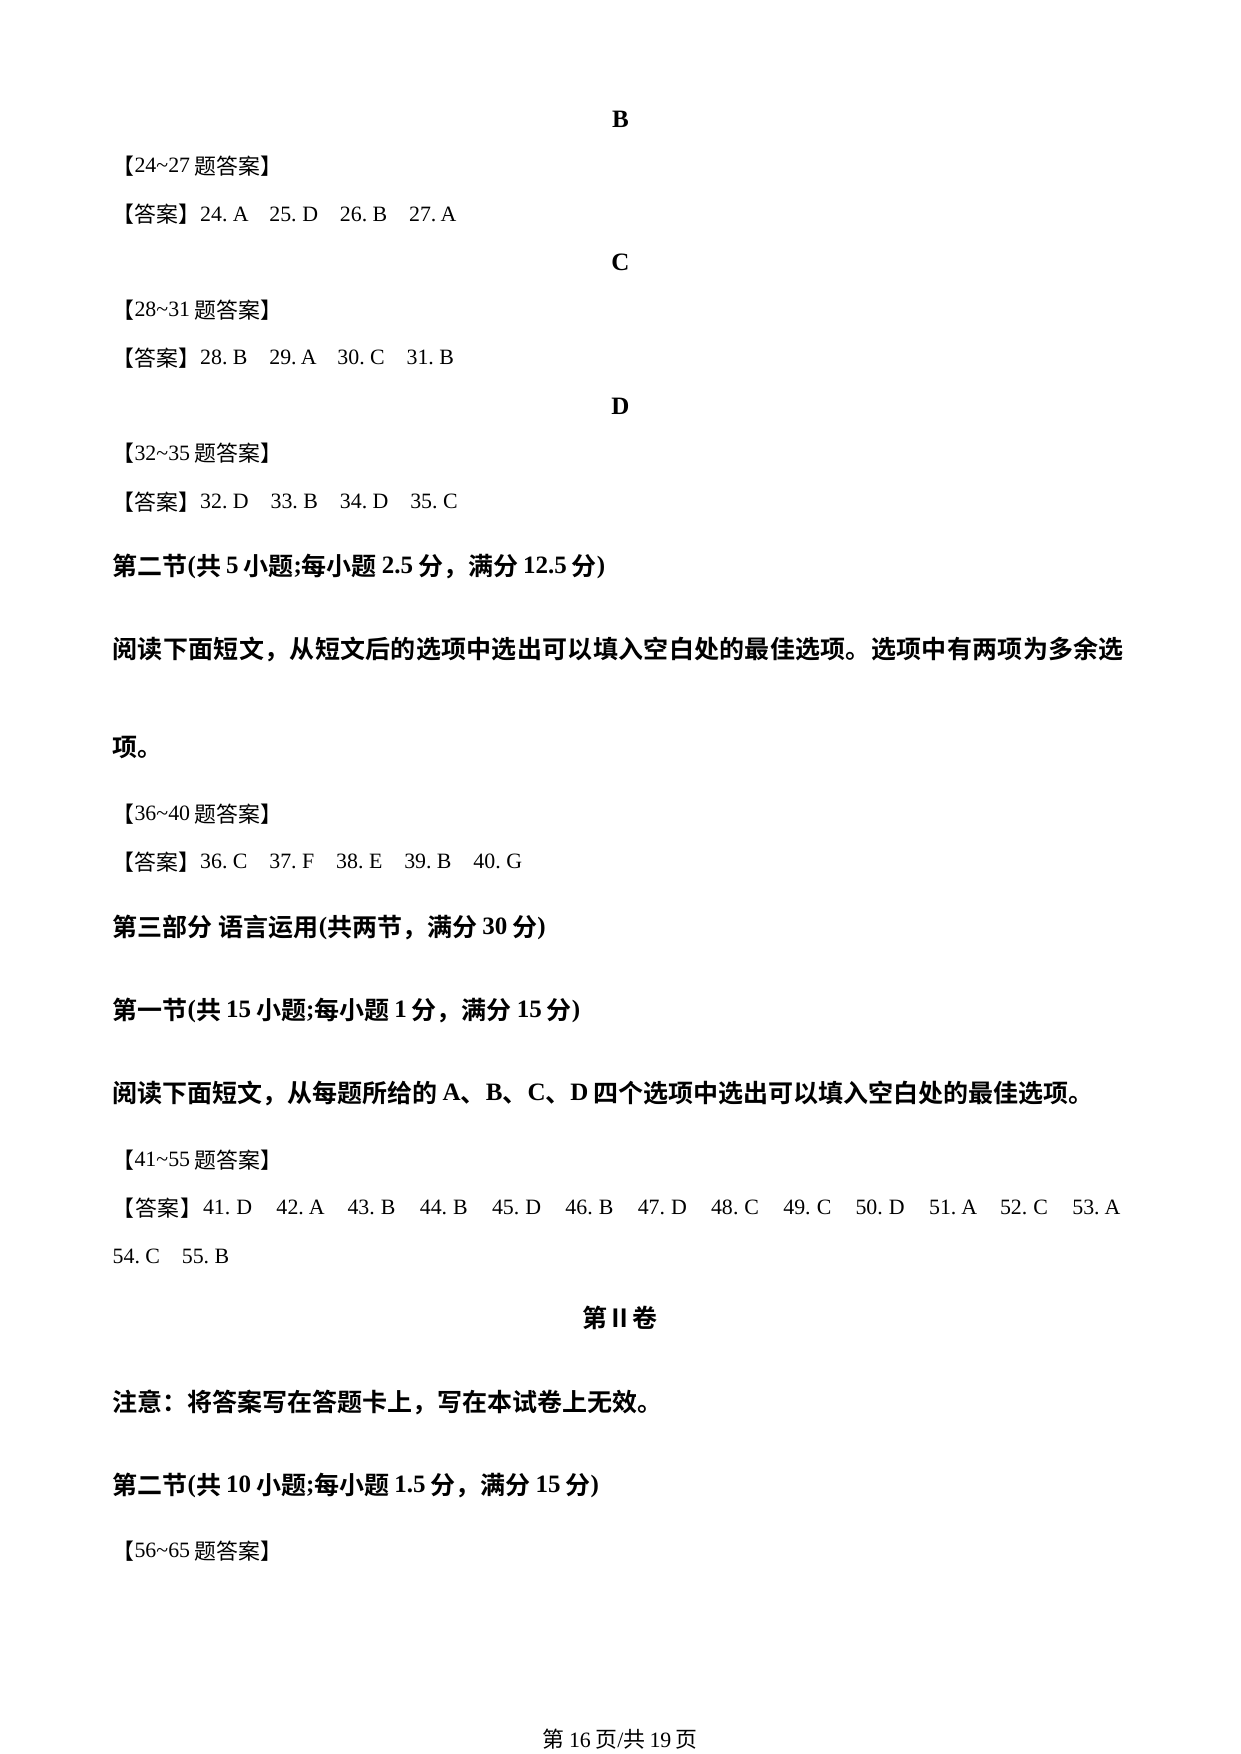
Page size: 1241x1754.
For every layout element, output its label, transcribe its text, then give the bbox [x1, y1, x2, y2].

text 注意：将答案写在答题卡上，写在本试卷上无效。 [112, 1368, 1128, 1433]
text 【56~65题答案】 [112, 1534, 1128, 1566]
text 第Ⅱ卷 [112, 1284, 1128, 1349]
text 第二节(共10小题;每小题1.5分，满分15分) [112, 1451, 1128, 1516]
text C [112, 245, 1128, 278]
text 第一节(共15小题;每小题1分，满分15分) [112, 976, 1128, 1041]
text 【答案】32. D 33. B 34. D 35. C [112, 484, 1128, 517]
text 第三部分 语言运用(共两节，满分30分) [112, 893, 1128, 958]
text 第二节(共5小题;每小题2.5分，满分12.5分) [112, 532, 1128, 597]
text 【答案】41. D 42. A 43. B 44. B 45. D 46. B 47. D 48. C 49. C 50. D 51. A 52. C 53. A 54. C 55. B [112, 1191, 1128, 1272]
text 【答案】28. B 29. A 30. C 31. B [112, 341, 1128, 373]
text 【答案】24. A 25. D 26. B 27. A [112, 197, 1128, 229]
text 【答案】36. C 37. F 38. E 39. B 40. G [112, 844, 1128, 877]
text 【32~35题答案】 [112, 436, 1128, 468]
text 阅读下面短文，从每题所给的A、B、C、D四个选项中选出可以填入空白处的最佳选项。 [112, 1059, 1128, 1124]
text 【24~27题答案】 [112, 149, 1128, 181]
text 【36~40题答案】 [112, 796, 1128, 829]
text 【28~31题答案】 [112, 292, 1128, 325]
text 阅读下面短文，从短文后的选项中选出可以填入空白处的最佳选项。选项中有两项为多余选项。 [112, 616, 1128, 778]
text D [112, 389, 1128, 421]
text B [112, 102, 1128, 134]
text 【41~55题答案】 [112, 1142, 1128, 1175]
